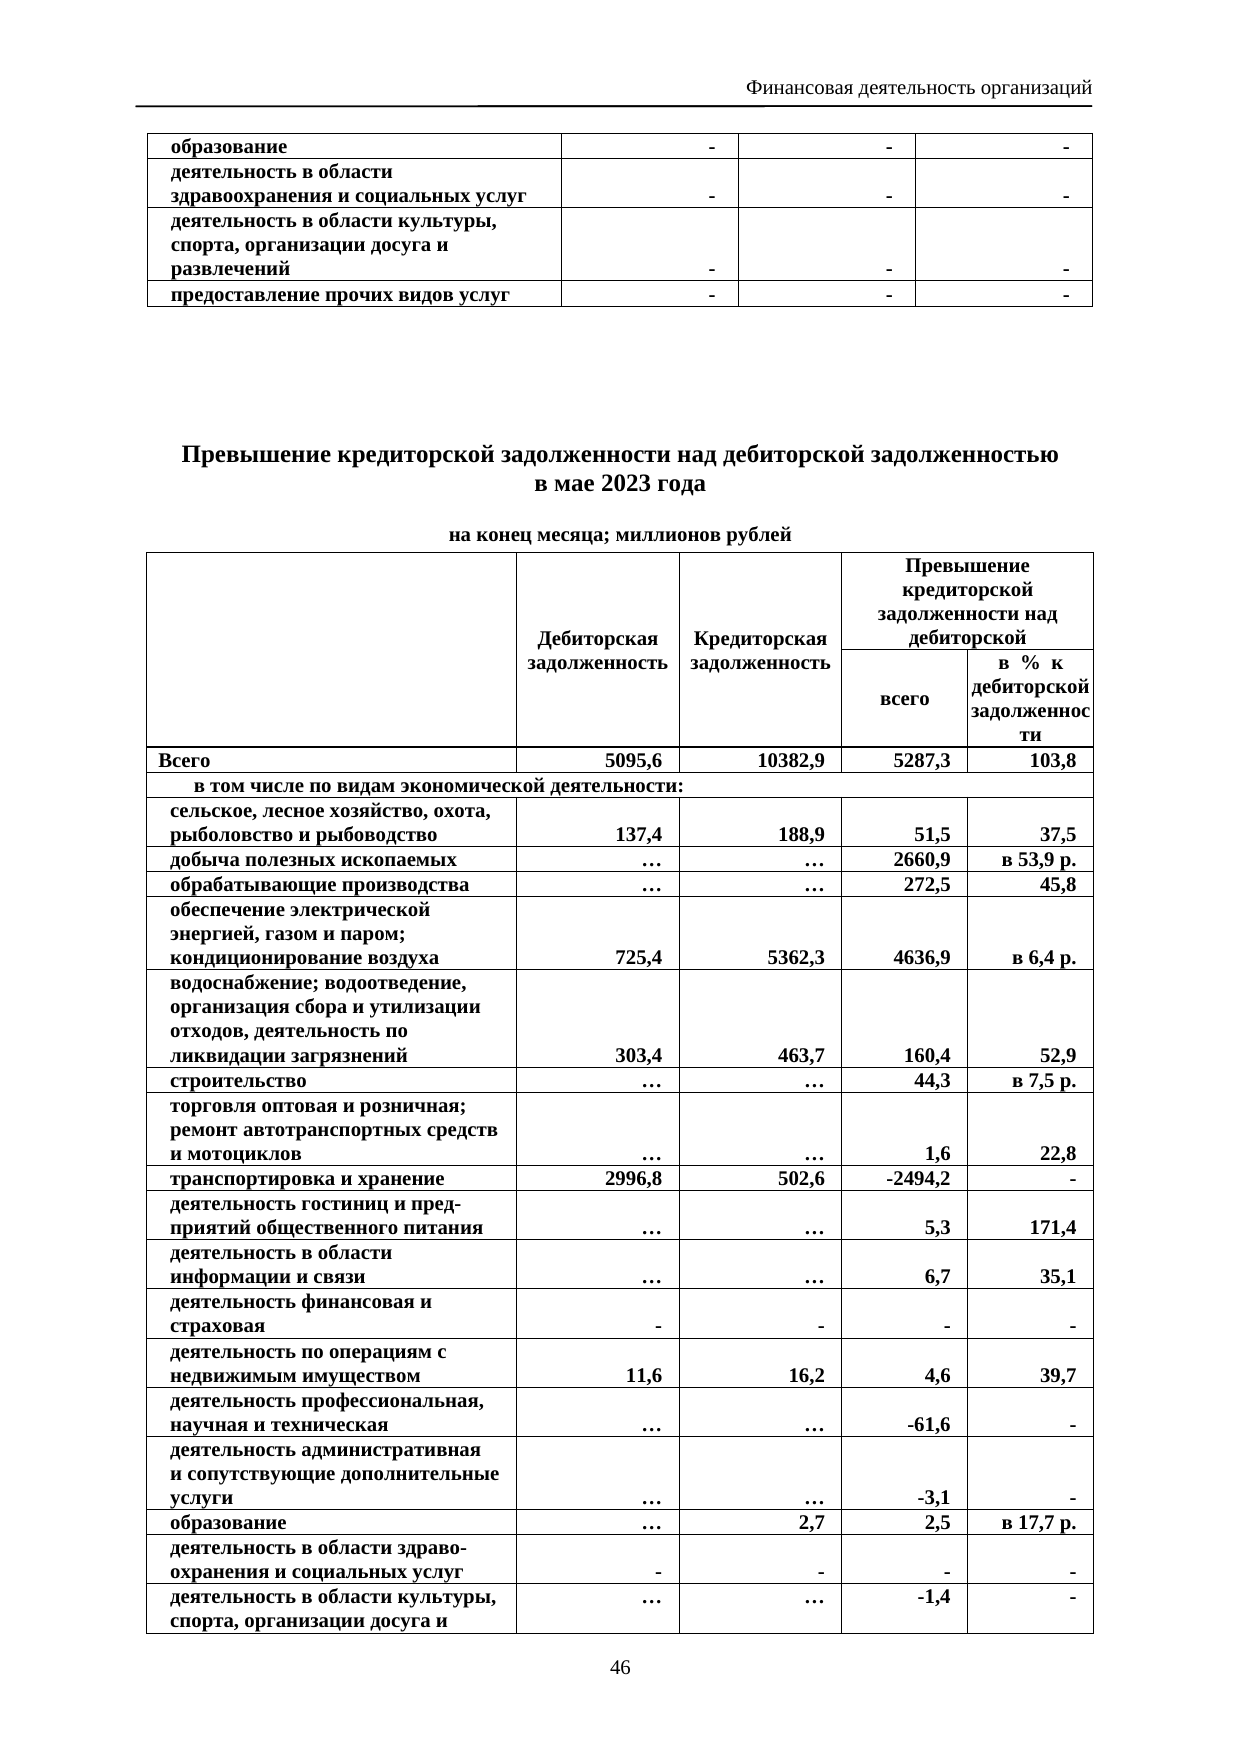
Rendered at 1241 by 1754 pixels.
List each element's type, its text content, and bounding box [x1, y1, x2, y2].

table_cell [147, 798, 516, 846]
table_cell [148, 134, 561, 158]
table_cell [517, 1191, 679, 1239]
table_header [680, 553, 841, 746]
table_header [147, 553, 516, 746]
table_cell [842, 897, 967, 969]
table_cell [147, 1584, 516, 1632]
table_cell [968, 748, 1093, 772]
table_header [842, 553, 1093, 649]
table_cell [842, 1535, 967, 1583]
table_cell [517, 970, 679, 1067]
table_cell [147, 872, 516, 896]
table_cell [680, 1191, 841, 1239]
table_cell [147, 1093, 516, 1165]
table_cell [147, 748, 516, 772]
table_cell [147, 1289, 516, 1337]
text на конец месяца; миллионов рублей [148, 522, 1092, 546]
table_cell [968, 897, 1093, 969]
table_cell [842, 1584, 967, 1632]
text Превышение кредиторской задолженности над дебиторской задолженностью в мае 2023 года [148, 439, 1092, 497]
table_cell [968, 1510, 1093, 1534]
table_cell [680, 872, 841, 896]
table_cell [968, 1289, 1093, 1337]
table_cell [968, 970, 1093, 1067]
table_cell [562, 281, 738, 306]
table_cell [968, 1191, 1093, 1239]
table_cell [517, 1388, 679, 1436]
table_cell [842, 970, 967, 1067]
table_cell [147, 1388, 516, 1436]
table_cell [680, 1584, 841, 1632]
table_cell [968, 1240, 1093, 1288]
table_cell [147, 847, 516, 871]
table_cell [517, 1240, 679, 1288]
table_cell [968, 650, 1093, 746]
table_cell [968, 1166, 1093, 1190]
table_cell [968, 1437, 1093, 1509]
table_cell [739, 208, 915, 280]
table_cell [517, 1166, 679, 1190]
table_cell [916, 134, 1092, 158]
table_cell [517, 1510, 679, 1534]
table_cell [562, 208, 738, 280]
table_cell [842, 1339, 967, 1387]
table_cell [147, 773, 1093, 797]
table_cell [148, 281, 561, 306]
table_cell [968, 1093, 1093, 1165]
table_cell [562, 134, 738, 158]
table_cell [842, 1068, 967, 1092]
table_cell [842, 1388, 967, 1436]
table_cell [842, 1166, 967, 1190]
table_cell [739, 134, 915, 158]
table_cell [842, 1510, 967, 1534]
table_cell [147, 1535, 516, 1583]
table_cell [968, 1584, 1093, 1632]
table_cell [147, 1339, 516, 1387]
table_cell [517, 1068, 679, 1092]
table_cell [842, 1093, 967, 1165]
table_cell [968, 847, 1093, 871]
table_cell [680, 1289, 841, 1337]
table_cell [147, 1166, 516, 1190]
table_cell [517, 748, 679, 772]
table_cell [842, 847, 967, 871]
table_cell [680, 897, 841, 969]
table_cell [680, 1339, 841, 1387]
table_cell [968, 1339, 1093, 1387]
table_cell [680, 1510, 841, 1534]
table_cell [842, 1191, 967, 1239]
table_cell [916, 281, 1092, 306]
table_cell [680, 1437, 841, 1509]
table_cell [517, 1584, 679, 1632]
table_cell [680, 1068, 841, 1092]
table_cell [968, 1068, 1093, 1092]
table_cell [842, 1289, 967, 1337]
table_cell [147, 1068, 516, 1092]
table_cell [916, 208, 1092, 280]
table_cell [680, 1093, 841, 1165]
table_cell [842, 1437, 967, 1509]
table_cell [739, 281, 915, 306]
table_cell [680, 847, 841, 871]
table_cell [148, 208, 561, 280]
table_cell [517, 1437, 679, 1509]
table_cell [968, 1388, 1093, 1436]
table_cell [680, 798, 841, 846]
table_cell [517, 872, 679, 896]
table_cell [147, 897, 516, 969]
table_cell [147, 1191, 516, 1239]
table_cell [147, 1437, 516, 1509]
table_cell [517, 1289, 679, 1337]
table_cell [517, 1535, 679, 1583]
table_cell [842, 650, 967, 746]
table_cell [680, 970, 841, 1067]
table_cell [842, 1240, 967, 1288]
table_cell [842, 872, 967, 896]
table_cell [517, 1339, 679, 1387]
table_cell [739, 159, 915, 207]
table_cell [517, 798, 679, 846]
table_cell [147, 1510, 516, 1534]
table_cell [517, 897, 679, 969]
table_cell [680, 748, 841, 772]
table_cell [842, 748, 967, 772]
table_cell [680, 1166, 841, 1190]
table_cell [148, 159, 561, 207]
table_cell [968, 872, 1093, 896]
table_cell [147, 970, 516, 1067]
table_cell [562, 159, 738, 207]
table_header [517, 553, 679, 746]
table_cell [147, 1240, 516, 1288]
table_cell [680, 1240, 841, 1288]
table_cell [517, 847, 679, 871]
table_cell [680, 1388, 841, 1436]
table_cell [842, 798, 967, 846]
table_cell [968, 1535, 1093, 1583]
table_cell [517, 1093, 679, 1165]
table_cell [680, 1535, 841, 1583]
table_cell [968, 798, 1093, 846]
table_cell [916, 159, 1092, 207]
